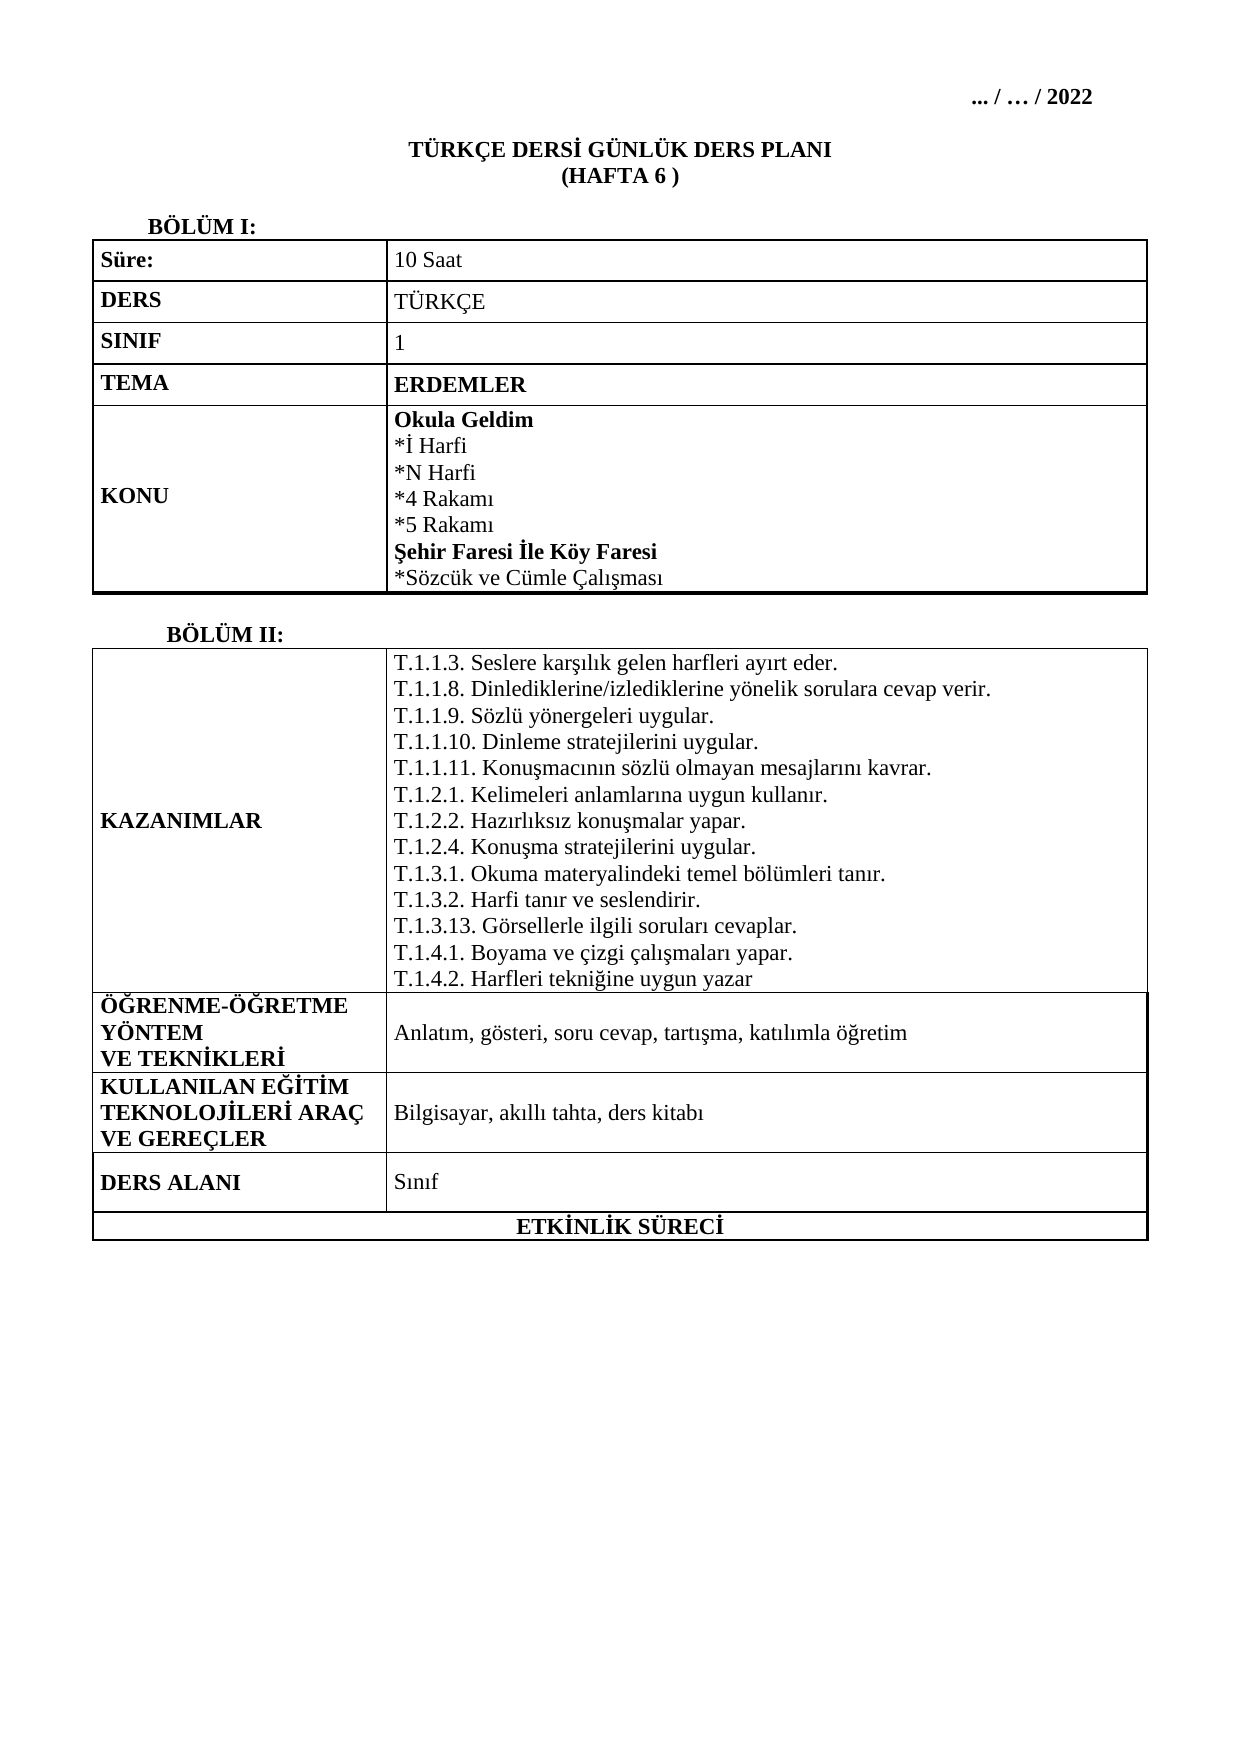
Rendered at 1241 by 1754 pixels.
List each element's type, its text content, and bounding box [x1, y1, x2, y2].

table_header 10 Saat [388, 241, 1146, 280]
table_cell ETKİNLİK SÜRECİ [94, 1213, 1146, 1239]
text TÜRKÇE DERSİ GÜNLÜK DERS PLANI [148, 136, 1093, 162]
table_cell Anlatım, gösteri, soru cevap, tartışma, katılımla öğretim [387, 993, 1146, 1072]
table_cell Sınıf [387, 1153, 1146, 1211]
table_cell ÖĞRENME-ÖĞRETME YÖNTEM VE TEKNİKLERİ [93, 993, 386, 1072]
text (HAFTA 6 ) [148, 162, 1093, 189]
table_header Süre: [94, 241, 386, 280]
text BÖLÜM II: [148, 622, 1093, 648]
table_cell KULLANILAN EĞİTİM TEKNOLOJİLERİ ARAÇ VE GEREÇLER [93, 1073, 386, 1152]
table_cell ERDEMLER [388, 365, 1146, 404]
table_cell TÜRKÇE [388, 282, 1146, 322]
table_header T.1.1.3. Seslere karşılık gelen harfleri ayırt eder. T.1.1.8. Dinlediklerine/izlediklerine yönelik sorulara cevap verir. T.1.1.9. Sözlü yönergeleri uygular. T.1.1.10. Dinleme stratejilerini uygular. T.1.1.11. Konuşmacının sözlü olmayan mesajlarını kavrar. T.1.2.1. Kelimeleri anlamlarına uygun kullanır. T.1.2.2. Hazırlıksız konuşmalar yapar. T.1.2.4. Konuşma stratejilerini uygular. T.1.3.1. Okuma materyalindeki temel bölümleri tanır. T.1.3.2. Harfi tanır ve seslendirir. T.1.3.13. Görsellerle ilgili soruları cevaplar. T.1.4.1. Boyama ve çizgi çalışmaları yapar. T.1.4.2. Harfleri tekniğine uygun yazar [387, 649, 1147, 992]
table_cell DERS ALANI [94, 1153, 386, 1211]
text BÖLÜM I: [148, 213, 1093, 239]
table_cell Okula Geldim *İ Harfi *N Harfi *4 Rakamı *5 Rakamı Şehir Faresi İle Köy Faresi *Sözcük ve Cümle Çalışması [388, 406, 1146, 591]
table_cell SINIF [94, 323, 386, 363]
text ... / … / 2022 [148, 83, 1093, 109]
table_cell KONU [94, 406, 386, 591]
table_cell Bilgisayar, akıllı tahta, ders kitabı [387, 1073, 1146, 1152]
table_header KAZANIMLAR [93, 649, 386, 992]
table_cell TEMA [94, 365, 386, 404]
table_cell DERS [94, 282, 386, 322]
table_cell 1 [388, 323, 1146, 363]
